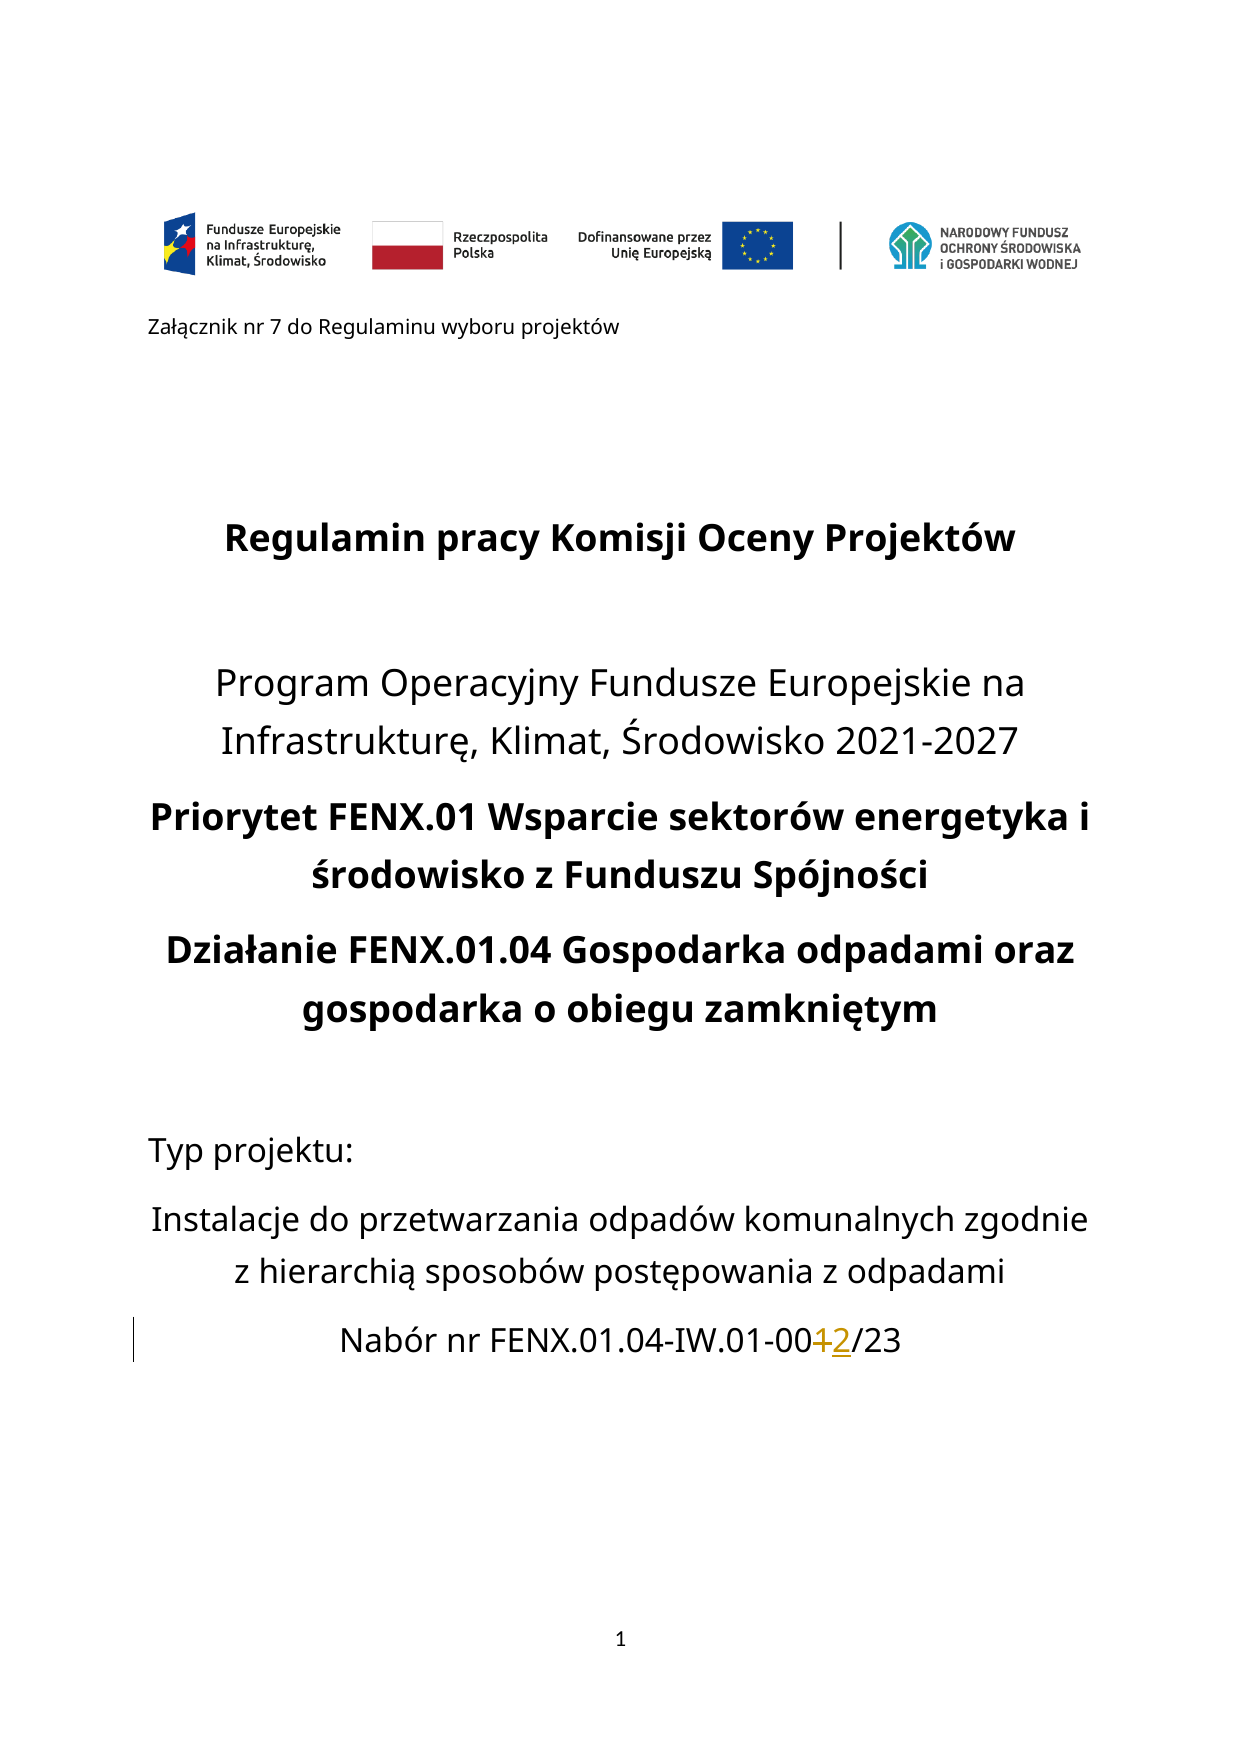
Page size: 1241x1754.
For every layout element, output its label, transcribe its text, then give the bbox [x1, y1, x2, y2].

text Regulamin pracy Komisji Oceny Projektów [148, 512, 1093, 563]
text Działanie FENX.01.04 Gospodarka odpadami oraz gospodarka o obiegu zamkniętym [148, 924, 1093, 1033]
text Program Operacyjny Fundusze Europejskie na Infrastrukturę, Klimat, Środowisko 2021-2027 [148, 656, 1093, 766]
picture [147, 196, 1093, 291]
text Instalacje do przetwarzania odpadów komunalnych zgodnie z hierarchią sposobów postępowania z odpadami [148, 1196, 1093, 1293]
text Priorytet FENX.01 Wsparcie sektorów energetyka i środowisko z Funduszu Spójności [148, 790, 1093, 899]
text Nabór nr FENX.01.04-IW.01-00/23 [148, 1317, 1093, 1362]
text Typ projektu: [148, 1127, 1093, 1172]
text Załącznik nr 7 do Regulaminu wyboru projektów [148, 312, 1093, 340]
